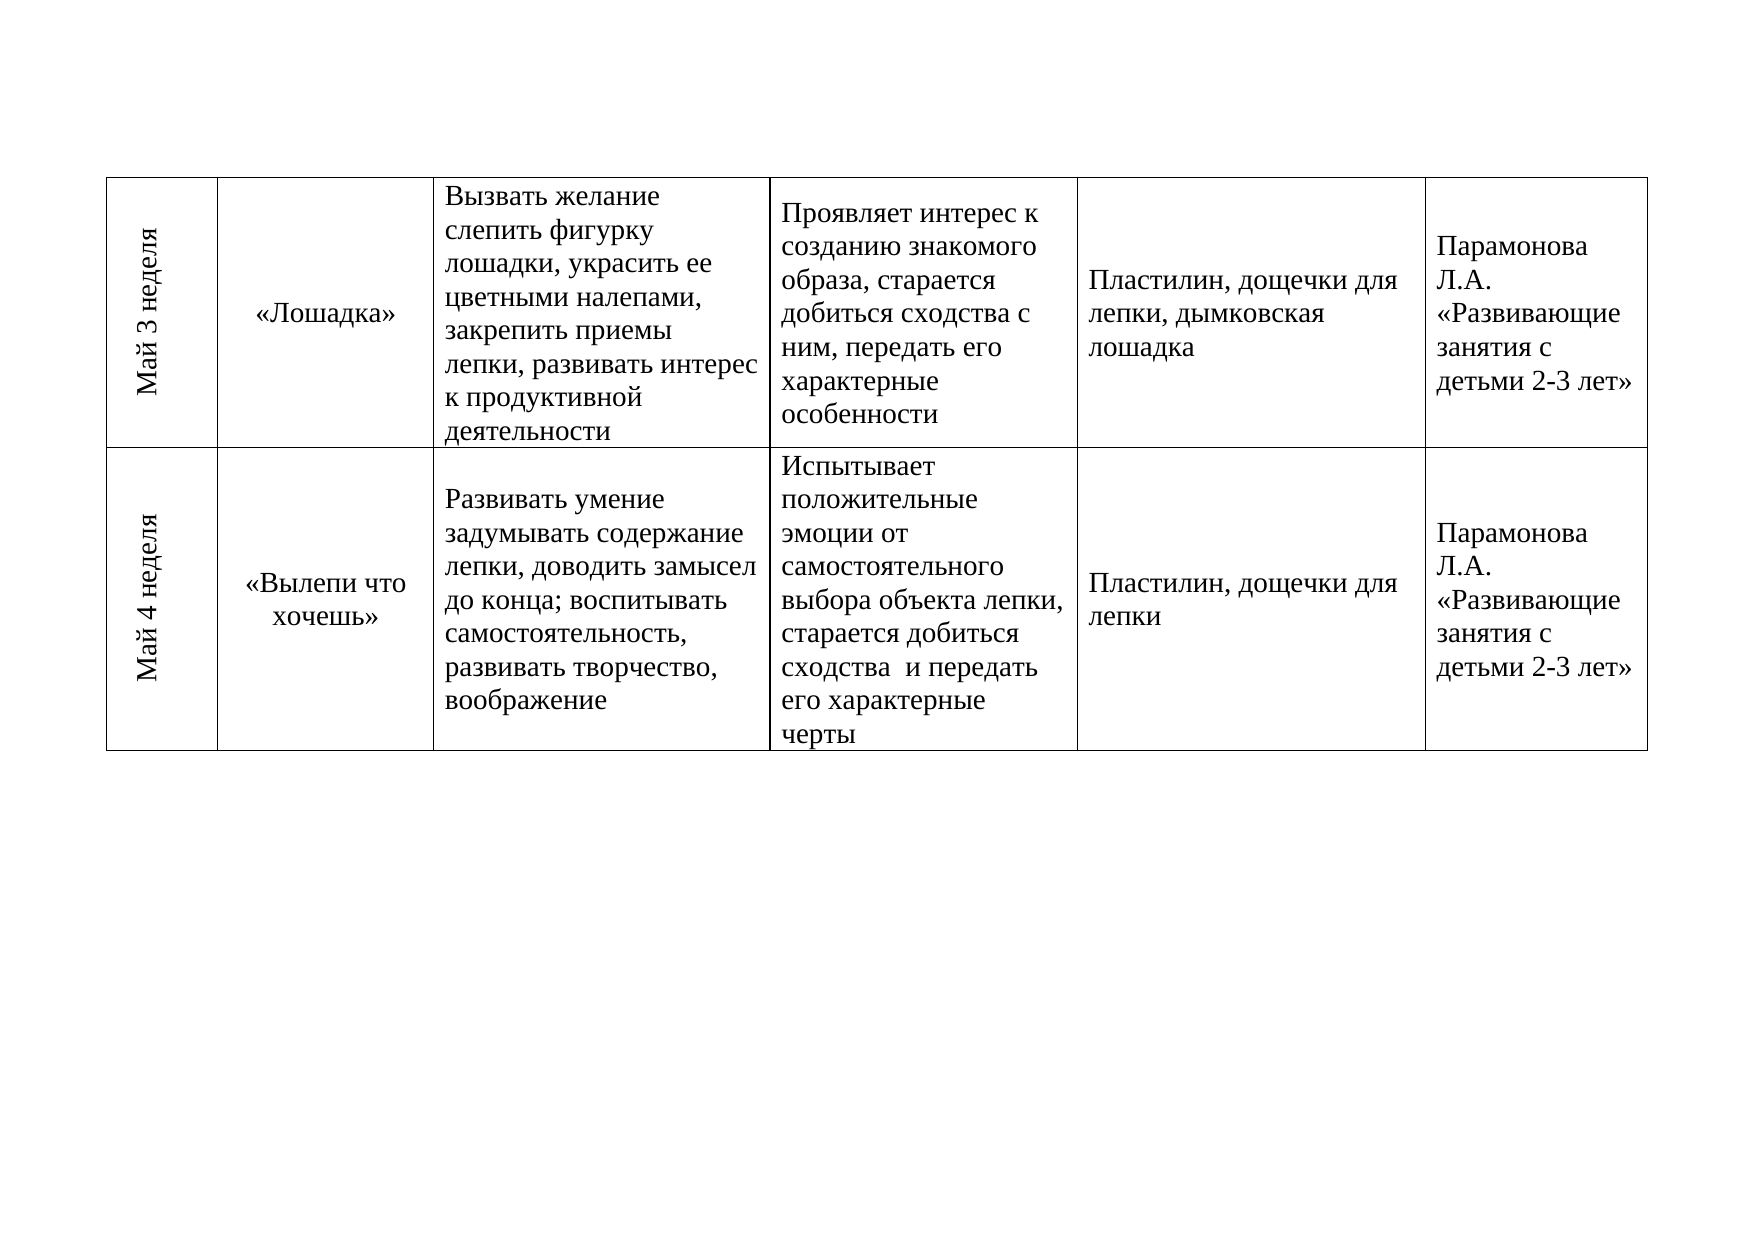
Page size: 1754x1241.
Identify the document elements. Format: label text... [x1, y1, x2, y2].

table_cell Май 4 неделя [107, 448, 217, 749]
table_cell «Лошадка» [218, 178, 433, 447]
table_cell Пластилин, дощечки для лепки, дымковская лошадка [1078, 178, 1425, 447]
table_cell «Вылепи что хочешь» [218, 448, 433, 749]
table_cell Вызвать желание слепить фигурку лошадки, украсить ее цветными налепами, закрепить приемы лепки, развивать интерес к продуктивной деятельности [434, 178, 769, 447]
table_cell Испытывает положительные эмоции от самостоятельного выбора объекта лепки, старается добиться сходства и передать его характерные черты [771, 448, 1077, 749]
table_cell Развивать умение задумывать содержание лепки, доводить замысел до конца; воспитывать самостоятельность, развивать творчество, воображение [434, 448, 769, 749]
table_cell Май 3 неделя [107, 178, 217, 447]
table_cell Пластилин, дощечки для лепки [1078, 448, 1425, 749]
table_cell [1426, 178, 1647, 447]
table_cell Проявляет интерес к созданию знакомого образа, старается добиться сходства с ним, передать его характерные особенности [771, 178, 1077, 447]
table_cell Парамонова Л.А. «Развивающие занятия с детьми 2-3 лет» [1426, 448, 1647, 749]
